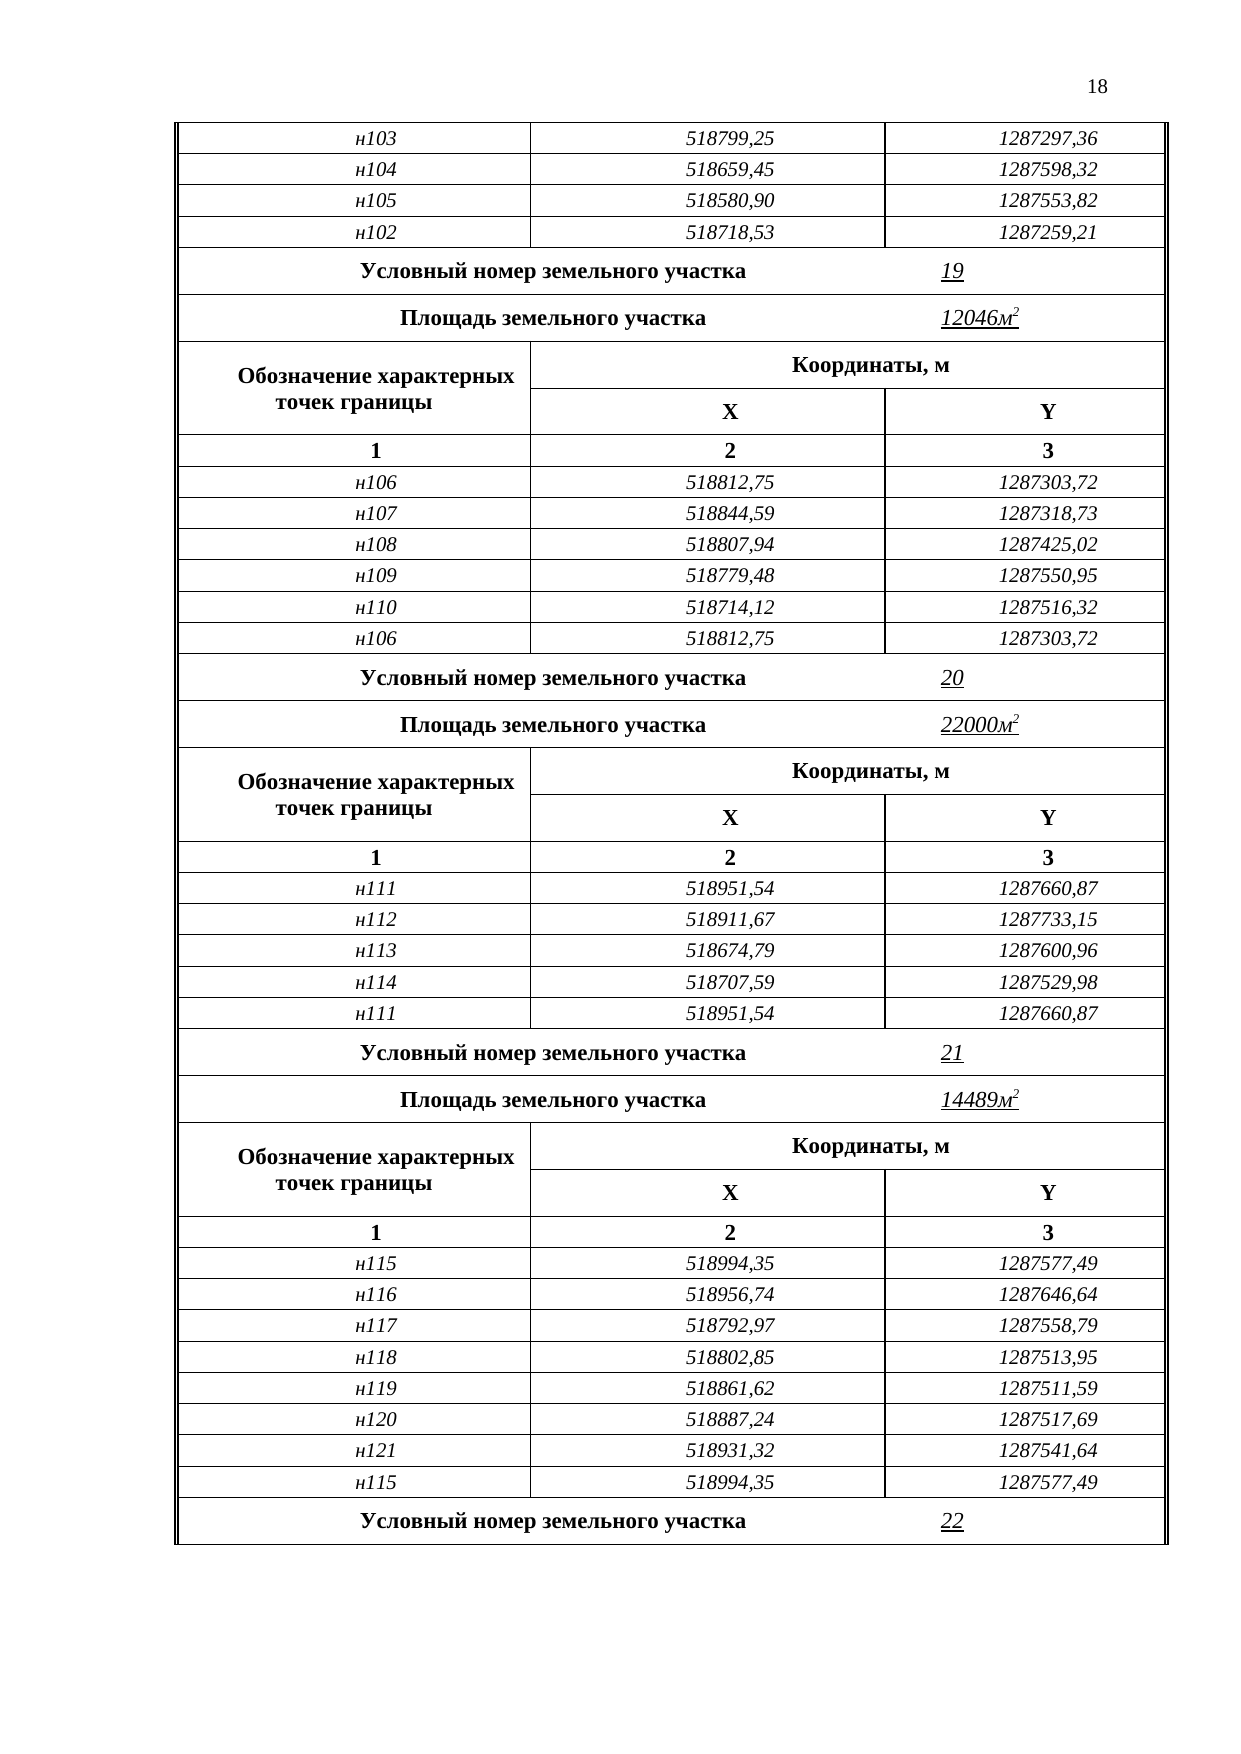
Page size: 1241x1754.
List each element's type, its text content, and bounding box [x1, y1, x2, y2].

table_cell Y [886, 389, 1164, 434]
table_cell 1287577,49 [886, 1248, 1164, 1278]
table_cell 518799,25 [531, 123, 884, 153]
table_cell Координаты, м [531, 1123, 1164, 1169]
table_cell 518844,59 [531, 498, 884, 528]
table_cell 22 [885, 1498, 1164, 1544]
table_cell 518994,35 [531, 1467, 884, 1497]
table_cell н116 [179, 1279, 530, 1309]
table_cell 518956,74 [531, 1279, 884, 1309]
table_cell Y [886, 1170, 1164, 1216]
table_cell 1 [179, 435, 530, 466]
table_cell X [531, 795, 884, 841]
table_cell н104 [179, 154, 530, 184]
table_cell н102 [179, 217, 530, 247]
table_cell н119 [179, 1373, 530, 1403]
table_cell н115 [179, 1467, 530, 1497]
table_cell 1287513,95 [886, 1342, 1164, 1372]
table_cell 1 [179, 842, 530, 872]
table_cell н117 [179, 1310, 530, 1341]
table_cell 518931,32 [531, 1435, 884, 1466]
table_cell н111 [179, 998, 530, 1028]
table_cell н120 [179, 1404, 530, 1434]
table_cell 518861,62 [531, 1373, 884, 1403]
table_cell 518802,85 [531, 1342, 884, 1372]
table_cell н110 [179, 592, 530, 622]
table_cell н105 [179, 185, 530, 216]
table_cell 22000м2 [885, 701, 1164, 747]
table_cell Y [886, 795, 1164, 841]
table_cell 1287660,87 [886, 873, 1164, 903]
table_cell Площадь земельного участка [179, 1076, 885, 1122]
table_cell н106 [179, 623, 530, 653]
table_cell Обозначение характерных точек границы [179, 748, 530, 841]
table_cell Обозначение характерных точек границы [179, 342, 530, 434]
table_cell 1287529,98 [886, 967, 1164, 997]
table_cell Площадь земельного участка [179, 701, 885, 747]
table_cell н107 [179, 498, 530, 528]
table_cell н108 [179, 529, 530, 559]
table_cell 1287646,64 [886, 1279, 1164, 1309]
table_cell 1287600,96 [886, 935, 1164, 966]
table_cell Условный номер земельного участка [179, 1498, 885, 1544]
table_cell 518659,45 [531, 154, 884, 184]
table_cell 1287660,87 [886, 998, 1164, 1028]
table_cell 21 [885, 1029, 1164, 1075]
table_cell 518951,54 [531, 998, 884, 1028]
table_cell Координаты, м [531, 342, 1164, 387]
table_cell 3 [886, 842, 1164, 872]
table_cell н113 [179, 935, 530, 966]
table_cell н112 [179, 904, 530, 934]
table_cell Условный номер земельного участка [179, 654, 885, 700]
table_cell 1287598,32 [886, 154, 1164, 184]
table_cell 518911,67 [531, 904, 884, 934]
table_cell 518887,24 [531, 1404, 884, 1434]
table_cell Координаты, м [531, 748, 1164, 794]
table_cell н106 [179, 467, 530, 497]
table_cell 14489м2 [885, 1076, 1164, 1122]
table_cell н111 [179, 873, 530, 903]
table_cell н118 [179, 1342, 530, 1372]
table_cell 2 [531, 842, 884, 872]
table_cell 518994,35 [531, 1248, 884, 1278]
table_cell н115 [179, 1248, 530, 1278]
table_cell 518580,90 [531, 185, 884, 216]
table_cell 518807,94 [531, 529, 884, 559]
table_cell 518951,54 [531, 873, 884, 903]
table_cell 1287425,02 [886, 529, 1164, 559]
table_cell 1287303,72 [886, 623, 1164, 653]
table_cell 1287550,95 [886, 560, 1164, 591]
table_cell 1287516,32 [886, 592, 1164, 622]
table_cell 518674,79 [531, 935, 884, 966]
table_cell 1287297,36 [886, 123, 1164, 153]
table_cell н114 [179, 967, 530, 997]
table_cell 1287303,72 [886, 467, 1164, 497]
table_cell 518718,53 [531, 217, 884, 247]
table_cell 518707,59 [531, 967, 884, 997]
table_cell Условный номер земельного участка [179, 248, 885, 294]
table_cell 1287259,21 [886, 217, 1164, 247]
table_cell 3 [886, 1217, 1164, 1247]
table_cell 1287733,15 [886, 904, 1164, 934]
table_cell 518812,75 [531, 623, 884, 653]
table_cell 1287517,69 [886, 1404, 1164, 1434]
table_cell X [531, 1170, 884, 1216]
table_cell 518779,48 [531, 560, 884, 591]
table_cell 12046м2 [885, 295, 1164, 341]
table_cell 518792,97 [531, 1310, 884, 1341]
table_cell н109 [179, 560, 530, 591]
table_cell X [531, 389, 884, 434]
table_cell 2 [531, 435, 884, 466]
table_cell 3 [886, 435, 1164, 466]
table_cell 1287511,59 [886, 1373, 1164, 1403]
table_cell 518714,12 [531, 592, 884, 622]
table_cell 19 [885, 248, 1164, 294]
table_cell 1287577,49 [886, 1467, 1164, 1497]
table_cell Площадь земельного участка [179, 295, 885, 341]
table_cell 2 [531, 1217, 884, 1247]
table_cell 1287318,73 [886, 498, 1164, 528]
table_cell 1 [179, 1217, 530, 1247]
table_cell 1287558,79 [886, 1310, 1164, 1341]
table_cell 1287541,64 [886, 1435, 1164, 1466]
table_cell 518812,75 [531, 467, 884, 497]
table_cell Обозначение характерных точек границы [179, 1123, 530, 1216]
table_cell н103 [179, 123, 530, 153]
table_cell Условный номер земельного участка [179, 1029, 885, 1075]
table_cell 1287553,82 [886, 185, 1164, 216]
table_cell н121 [179, 1435, 530, 1466]
table_cell 20 [885, 654, 1164, 700]
